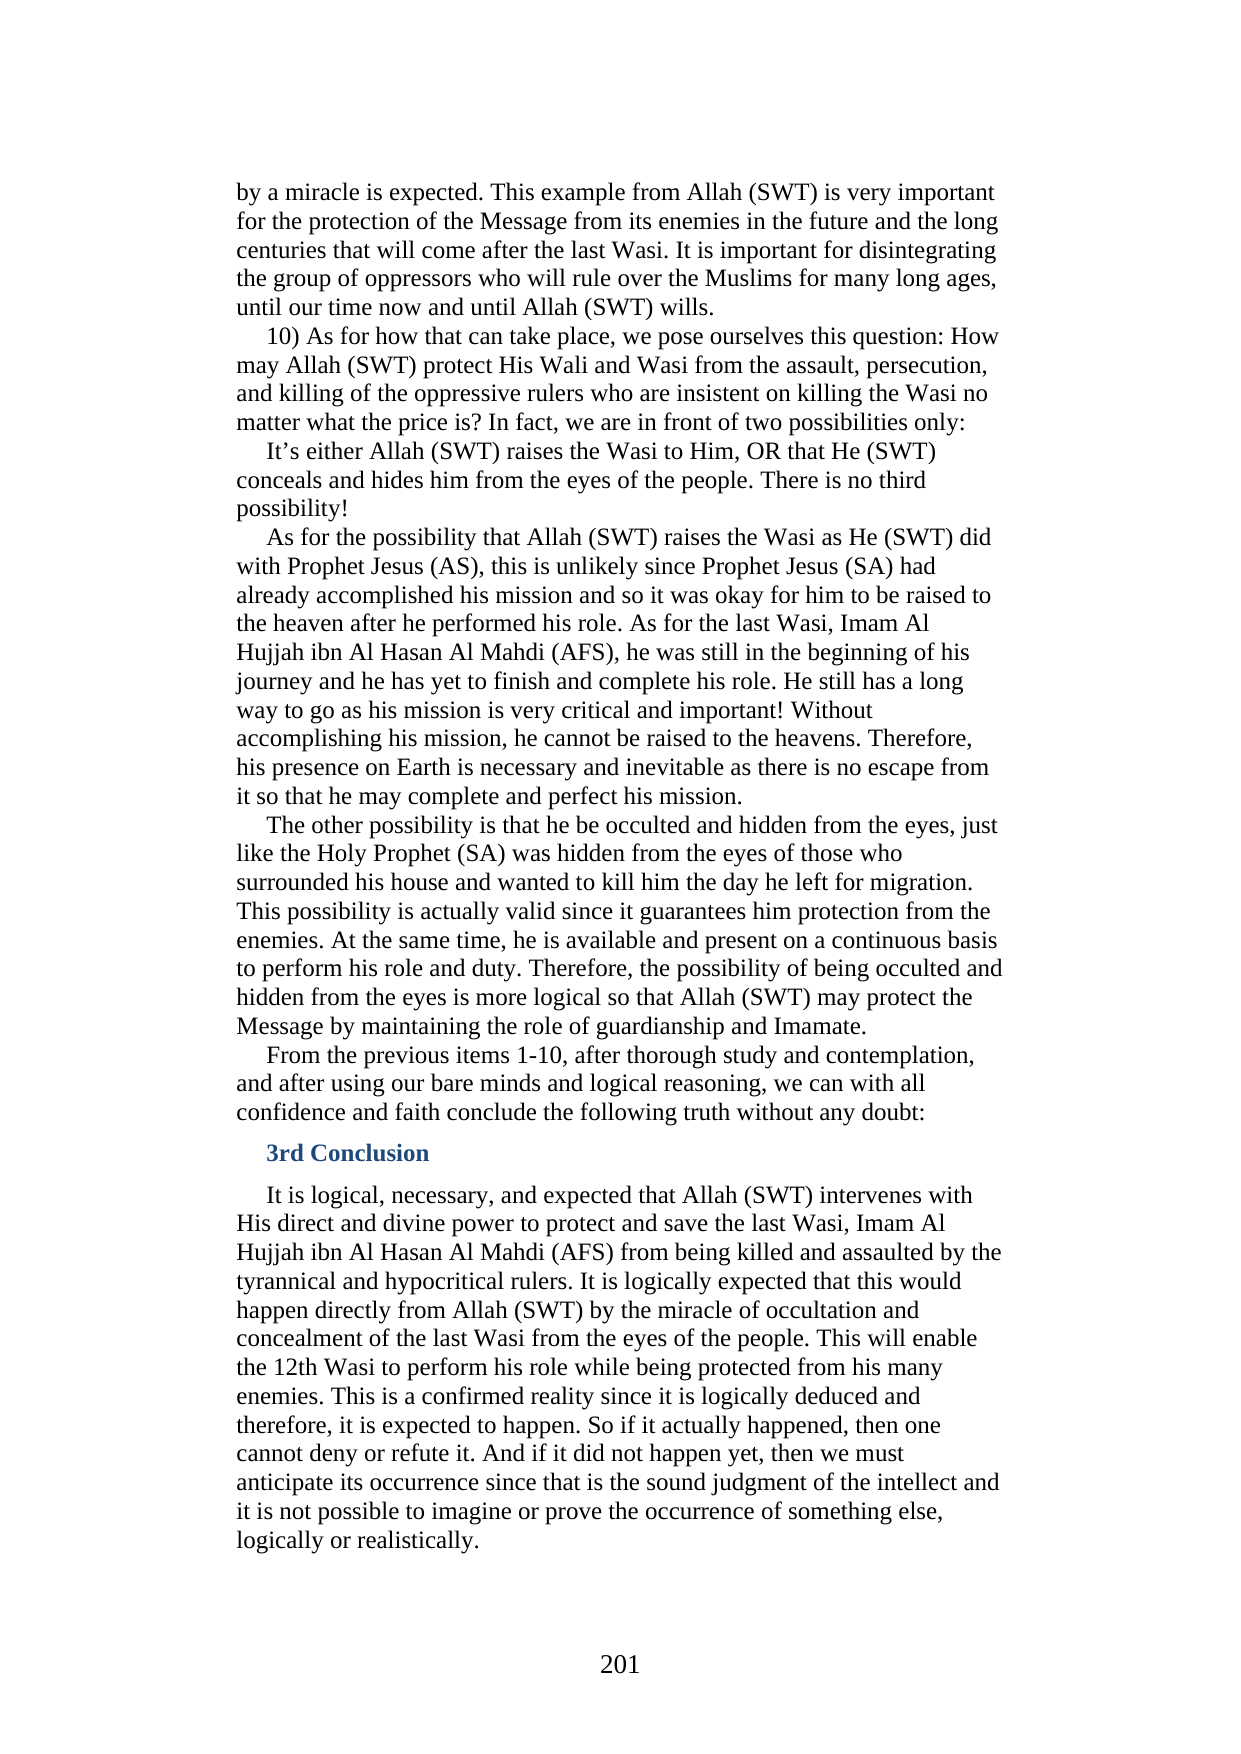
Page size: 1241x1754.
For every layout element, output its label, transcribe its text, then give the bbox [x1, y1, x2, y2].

text The other possibility is that he be occulted and hidden from the eyes, just like the Holy Prophet (SA) was hidden from the eyes of those who surrounded his house and wanted to kill him the day he left for migration. This possibility is actually valid since it guarantees him protection from the enemies. At the same time, he is available and present on a continuous basis to perform his role and duty. Therefore, the possibility of being occulted and hidden from the eyes is more logical so that Allah (SWT) may protect the Message by maintaining the role of guardianship and Imamate. [236, 810, 1004, 1040]
text 10) As for how that can take place, we pose ourselves this question: How may Allah (SWT) protect His Wali and Wasi from the assault, persecution, and killing of the oppressive rulers who are insistent on killing the Wasi no matter what the price is? In fact, we are in front of two possibilities only: [236, 321, 1004, 436]
text As for the possibility that Allah (SWT) raises the Wasi as He (SWT) did with Prophet Jesus (AS), this is unlikely since Prophet Jesus (SA) had already accomplished his mission and so it was okay for him to be raised to the heaven after he performed his role. As for the last Wasi, Imam Al Hujjah ibn Al Hasan Al Mahdi (AFS), he was still in the beginning of his journey and he has yet to finish and complete his role. He still has a long way to go as his mission is very critical and important! Without accomplishing his mission, he cannot be raised to the heavens. Therefore, his presence on Earth is necessary and inevitable as there is no escape from it so that he may complete and perfect his mission. [236, 522, 1004, 810]
subtitle 3rd Conclusion [236, 1138, 1004, 1167]
text It’s either Allah (SWT) raises the Wasi to Him, OR that He (SWT) conceals and hides him from the eyes of the people. There is no third possibility! [236, 436, 1004, 522]
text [236, 177, 1004, 321]
text It is logical, necessary, and expected that Allah (SWT) intervenes with His direct and divine power to protect and save the last Wasi, Imam Al Hujjah ibn Al Hasan Al Mahdi (AFS) from being killed and assaulted by the tyrannical and hypocritical rulers. It is logically expected that this would happen directly from Allah (SWT) by the miracle of occultation and concealment of the last Wasi from the eyes of the people. This will enable the 12th Wasi to perform his role while being protected from his many enemies. This is a confirmed reality since it is logically deduced and therefore, it is expected to happen. So if it actually happened, then one cannot deny or refute it. And if it did not happen yet, then we must anticipate its occurrence since that is the sound judgment of the intellect and it is not possible to imagine or prove the occurrence of something else, logically or realistically. [236, 1180, 1004, 1553]
text From the previous items 1-10, after thorough study and contemplation, and after using our bare minds and logical reasoning, we can with all confidence and faith conclude the following truth without any doubt: [236, 1040, 1004, 1126]
